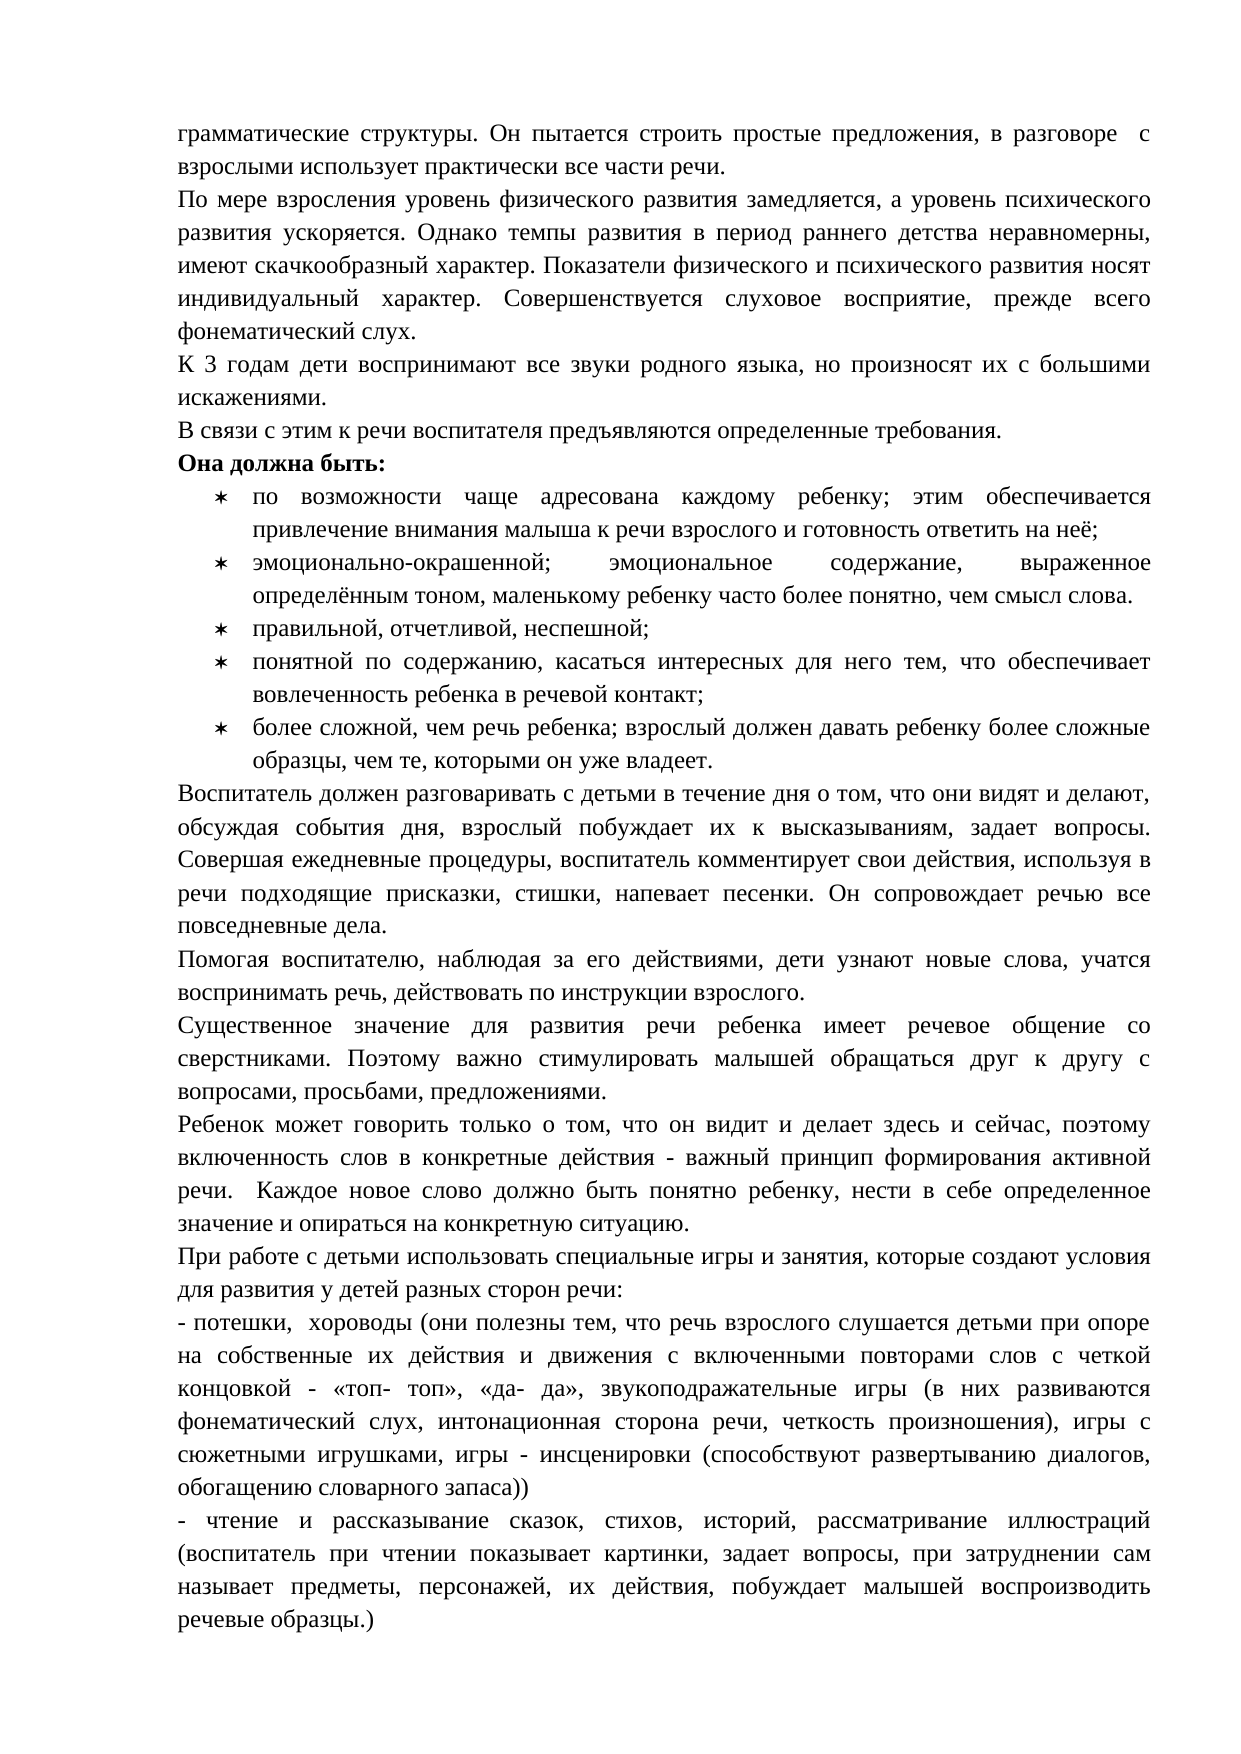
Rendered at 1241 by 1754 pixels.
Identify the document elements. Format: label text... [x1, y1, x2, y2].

text Существенное значение для развития речи ребенка имеет речевое общение со сверстниками. Поэтому важно стимулировать малышей обращаться друг к другу с вопросами, просьбами, предложениями. [177, 1010, 1152, 1104]
list эмоционально-окрашенной; эмоциональное содержание, выраженное определённым тоном, маленькому ребенку часто более понятно, чем смысл слова. [215, 547, 1152, 609]
text - потешки, хороводы (они полезны тем, что речь взрослого слушается детьми при опоре на собственные их действия и движения с включенными повторами слов с четкой концовкой - «топ- топ», «да- да», звукоподражательные игры (в них развиваются фонематический слух, интонационная сторона речи, четкость произношения), игры с сюжетными игрушками, игры - инсценировки (способствуют развертыванию диалогов, обогащению словарного запаса)) [177, 1307, 1152, 1501]
text Она должна быть: [177, 448, 1152, 477]
text Помогая воспитателю, наблюдая за его действиями, дети узнают новые слова, учатся воспринимать речь, действовать по инструкции взрослого. [177, 944, 1152, 1005]
list более сложной, чем речь ребенка; взрослый должен давать ребенку более сложные образцы, чем те, которыми он уже владеет. [215, 712, 1152, 774]
list правильной, отчетливой, неспешной; [215, 613, 1152, 642]
text Ребенок может говорить только о том, что он видит и делает здесь и сейчас, поэтому включенность слов в конкретные действия - важный принцип формирования активной речи. Каждое новое слово должно быть понятно ребенку, нести в себе определенное значение и опираться на конкретную ситуацию. [177, 1109, 1152, 1237]
text В связи с этим к речи воспитателя предъявляются определенные требования. [177, 415, 1152, 444]
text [177, 118, 1152, 180]
text - чтение и рассказывание сказок, стихов, историй, рассматривание иллюстраций (воспитатель при чтении показывает картинки, задает вопросы, при затруднении сам называет предметы, персонажей, их действия, побуждает малышей воспроизводить речевые образцы.) [177, 1505, 1152, 1633]
text К 3 годам дети воспринимают все звуки родного языка, но произносят их с большими искажениями. [177, 349, 1152, 411]
text При работе с детьми использовать специальные игры и занятия, которые создают условия для развития у детей разных сторон речи: [177, 1241, 1152, 1303]
list по возможности чаще адресована каждому ребенку; этим обеспечивается привлечение внимания малыша к речи взрослого и готовность ответить на неё; [215, 481, 1152, 543]
list понятной по содержанию, касаться интересных для него тем, что обеспечивает вовлеченность ребенка в речевой контакт; [215, 646, 1152, 708]
text Воспитатель должен разговаривать с детьми в течение дня о том, что они видят и делают, обсуждая события дня, взрослый побуждает их к высказываниям, задает вопросы. Совершая ежедневные процедуры, воспитатель комментирует свои действия, используя в речи подходящие присказки, стишки, напевает песенки. Он сопровождает речью все повседневные дела. [177, 778, 1152, 939]
text По мере взросления уровень физического развития замедляется, а уровень психического развития ускоряется. Однако темпы развития в период раннего детства неравномерны, имеют скачкообразный характер. Показатели физического и психического развития носят индивидуальный характер. Совершенствуется слуховое восприятие, прежде всего фонематический слух. [177, 184, 1152, 345]
